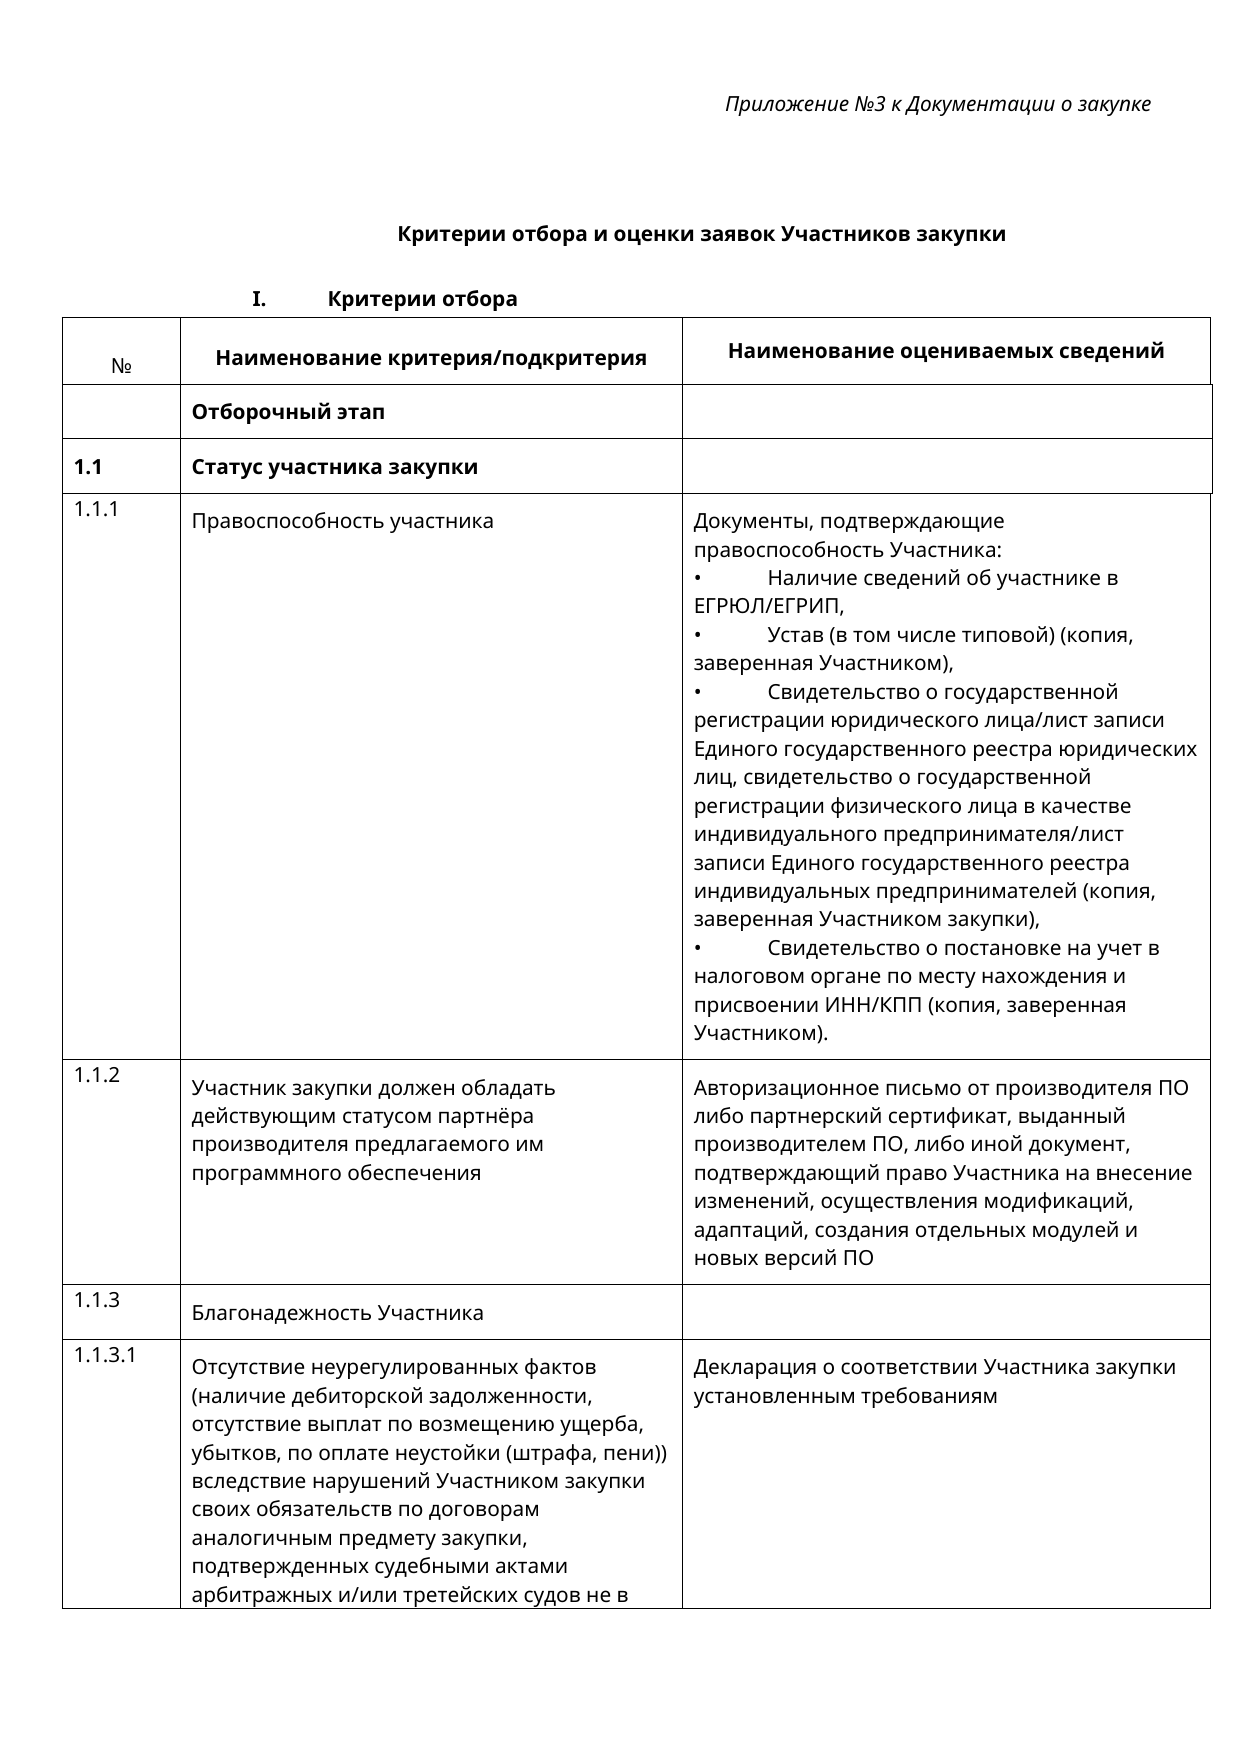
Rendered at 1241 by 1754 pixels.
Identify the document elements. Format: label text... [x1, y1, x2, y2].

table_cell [683, 1340, 1210, 1608]
table_cell [683, 385, 1212, 438]
table_header Наименование критерия/подкритерия [181, 318, 682, 384]
table_cell Участник закупки должен обладать действующим статусом партнёра производителя предлагаемого им программного обеспечения [181, 1060, 682, 1284]
table_cell 1.1.1 [63, 494, 180, 1059]
table_cell 1.1.2 [63, 1060, 180, 1284]
list Критерии отбора и оценки заявок Участников закупки [252, 219, 1152, 247]
table_cell [683, 1285, 1210, 1339]
table_cell Документы, подтверждающие правоспособность Участника: • Наличие сведений об участнике в ЕГРЮЛ/ЕГРИП, • Устав (в том числе типовой) (копия, заверенная Участником), • Свидетельство о государственной регистрации юридического лица/лист записи Единого государственного реестра юридических лиц, свидетельство о государственной регистрации физического лица в качестве индивидуального предпринимателя/лист записи Единого государственного реестра индивидуальных предпринимателей (копия, заверенная Участником закупки), • Свидетельство о постановке на учет в налоговом органе по месту нахождения и присвоении ИНН/КПП (копия, заверенная Участником). [683, 494, 1210, 1059]
list Приложение №3 к Документации о закупке [252, 89, 1152, 117]
table_cell 1.1.3 [63, 1285, 180, 1339]
table_header Наименование оцениваемых сведений [683, 318, 1210, 384]
table_header № [63, 318, 180, 384]
table_cell [63, 385, 180, 438]
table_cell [181, 1340, 682, 1608]
table_cell Отборочный этап [181, 385, 682, 438]
table_cell Авторизационное письмо от производителя ПО либо партнерский сертификат, выданный производителем ПО, либо иной документ, подтверждающий право Участника на внесение изменений, осуществления модификаций, адаптаций, создания отдельных модулей и новых версий ПО [683, 1060, 1210, 1284]
table_cell [683, 439, 1212, 493]
table_cell 1.1.3.1 [63, 1340, 180, 1608]
list Критерии отбора [252, 284, 1152, 313]
table_cell Правоспособность участника [181, 494, 682, 1059]
table_cell Благонадежность Участника [181, 1285, 682, 1339]
table_cell 1.1 [63, 439, 180, 493]
table_cell Статус участника закупки [181, 439, 682, 493]
